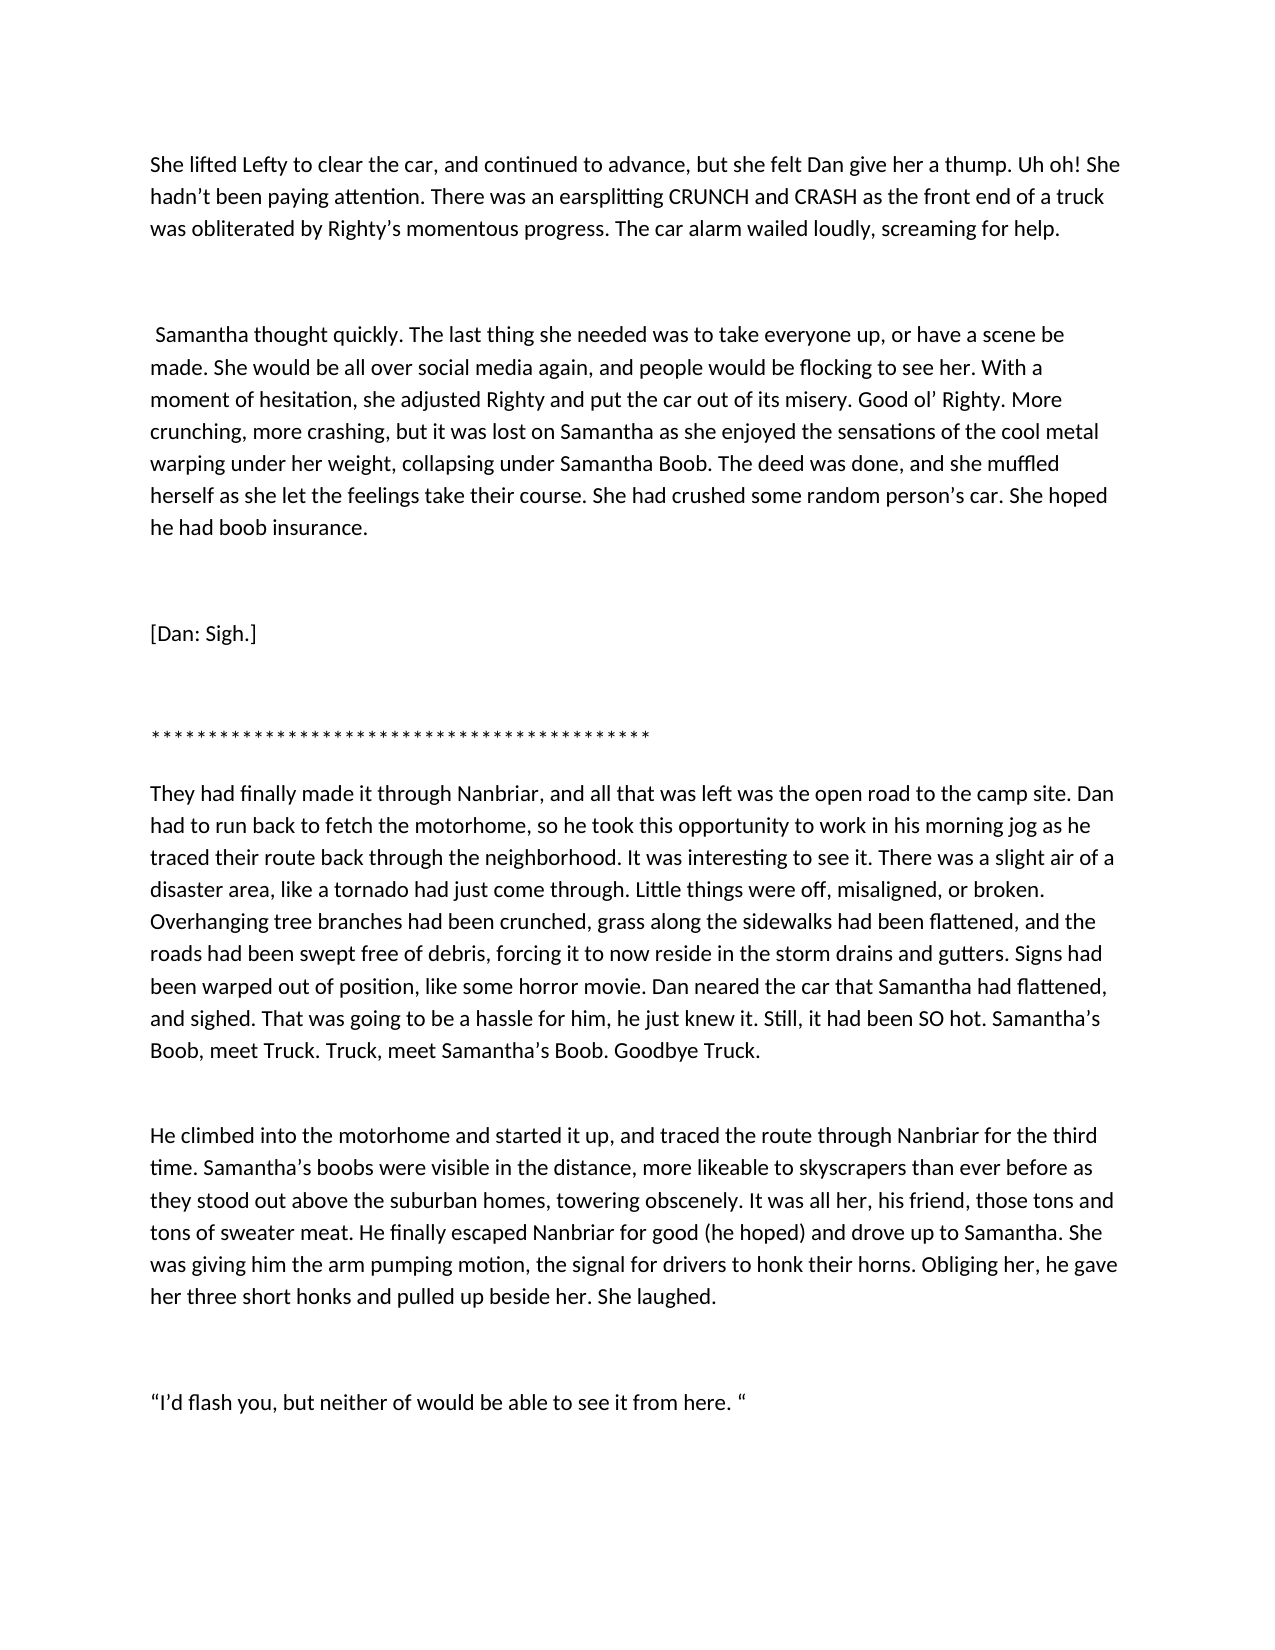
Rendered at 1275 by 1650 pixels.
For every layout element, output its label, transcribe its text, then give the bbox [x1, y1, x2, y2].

text [Dan: Sigh.] [150, 619, 1125, 648]
text She lifted Lefty to clear the car, and continued to advance, but she felt Dan give her a thump. Uh oh! She hadn’t been paying attention. There was an earsplitting CRUNCH and CRASH as the front end of a truck was obliterated by Righty’s momentous progress. The car alarm wailed loudly, screaming for help. [150, 150, 1125, 242]
text He climbed into the motorhome and started it up, and traced the route through Nanbriar for the third time. Samantha’s boobs were visible in the distance, more likeable to skyscrapers than ever before as they stood out above the suburban homes, towering obscenely. It was all her, his friend, those tons and tons of sweater meat. He finally escaped Nanbriar for good (he hoped) and drove up to Samantha. She was giving him the arm pumping motion, the signal for drivers to honk their horns. Obliging her, he gave her three short honks and pulled up beside her. She laughed. [150, 1089, 1125, 1310]
text They had finally made it through Nanbriar, and all that was left was the open road to the camp site. Dan had to run back to fetch the motorhome, so he took this opportunity to work in his morning jog as he traced their route back through the neighborhood. It was interesting to see it. There was a slight air of a disaster area, like a tornado had just come through. Little things were off, misaligned, or broken. Overhanging tree branches had been crunched, grass along the sidewalks had been flattened, and the roads had been swept free of debris, forcing it to now reside in the storm drains and gutters. Signs had been warped out of position, like some horror movie. Dan neared the car that Samantha had flattened, and sighed. That was going to be a hassle for him, he just knew it. Still, it had been SO hot. Samantha’s Boob, meet Truck. Truck, meet Samantha’s Boob. Goodbye Truck. [150, 779, 1125, 1064]
text ******************************************** [150, 726, 1125, 754]
text Samantha thought quickly. The last thing she needed was to take everyone up, or have a scene be made. She would be all over social media again, and people would be flocking to see her. With a moment of hesitation, she adjusted Righty and put the car out of its misery. Good ol’ Righty. More crunching, more crashing, but it was lost on Samantha as she enjoyed the sensations of the cool metal warping under her weight, collapsing under Samantha Boob. The deed was done, and she muffled herself as she let the feelings take their course. She had crushed some random person’s car. She hoped he had boob insurance. [150, 320, 1125, 542]
text “I’d flash you, but neither of would be able to see it from here. “ [150, 1388, 1125, 1416]
